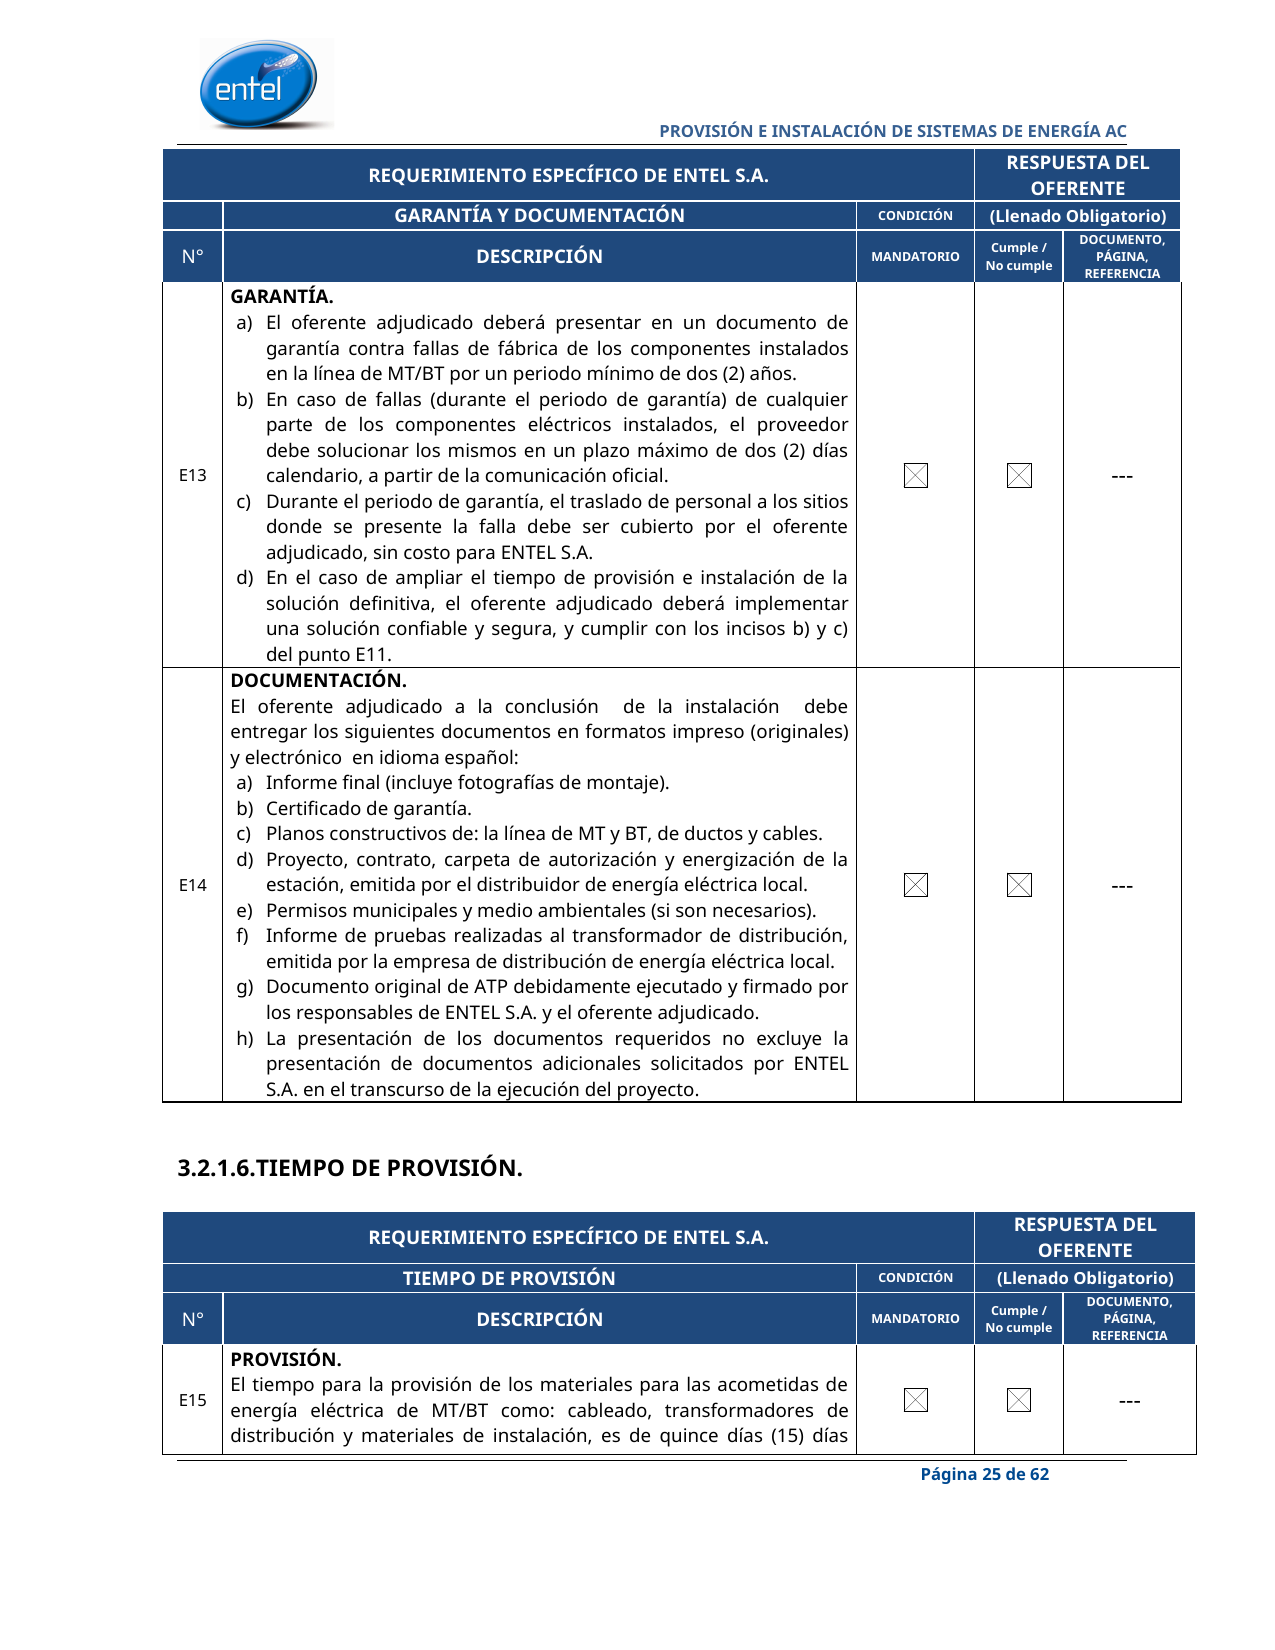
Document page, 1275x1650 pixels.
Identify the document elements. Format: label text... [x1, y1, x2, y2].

table_cell MANDATORIO [857, 231, 974, 282]
table_cell [163, 202, 222, 229]
table_cell CONDICIÓN [857, 202, 974, 229]
table_cell Cumple / No cumple [975, 1293, 1062, 1344]
table_cell E15 [163, 1346, 222, 1454]
table_cell --- [1064, 1346, 1196, 1454]
table_cell DOCUMENTO, PÁGINA, REFERENCIA [1064, 231, 1180, 282]
table_cell (Llenado Obligatorio) [975, 202, 1180, 229]
table_cell E14 [163, 668, 222, 1101]
table_cell [857, 284, 974, 667]
table_cell [857, 668, 974, 1101]
table_cell TIEMPO DE PROVISIÓN [163, 1264, 856, 1292]
table_cell GARANTÍA Y DOCUMENTACIÓN [224, 202, 856, 229]
table_cell GARANTÍA. El oferente adjudicado deberá presentar en un documento de garantía contra fallas de fábrica de los componentes instalados en la línea de MT/BT por un periodo mínimo de dos (2) años. En caso de fallas (durante el periodo de garantía) de cualquier parte de los componentes eléctricos instalados, el proveedor debe solucionar los mismos en un plazo máximo de dos (2) días calendario, a partir de la comunicación oficial. Durante el periodo de garantía, el traslado de personal a los sitios donde se presente la falla debe ser cubierto por el oferente adjudicado, sin costo para ENTEL S.A. En el caso de ampliar el tiempo de provisión e instalación de la solución definitiva, el oferente adjudicado deberá implementar una solución confiable y segura, y cumplir con los incisos b) y c) del punto E11. [223, 284, 856, 667]
table_cell [975, 284, 1063, 667]
table_cell [857, 1346, 974, 1454]
picture [199, 38, 335, 130]
table_cell DOCUMENTACIÓN. El oferente adjudicado a la conclusión de la instalación debe entregar los siguientes documentos en formatos impreso (originales) y electrónico en idioma español: Informe final (incluye fotografías de montaje). Certificado de garantía. Planos constructivos de: la línea de MT y BT, de ductos y cables. Proyecto, contrato, carpeta de autorización y energización de la estación, emitida por el distribuidor de energía eléctrica local. Permisos municipales y medio ambientales (si son necesarios). Informe de pruebas realizadas al transformador de distribución, emitida por la empresa de distribución de energía eléctrica local. Documento original de ATP debidamente ejecutado y firmado por los responsables de ENTEL S.A. y el oferente adjudicado. La presentación de los documentos requeridos no excluye la presentación de documentos adicionales solicitados por ENTEL S.A. en el transcurso de la ejecución del proyecto. [223, 668, 856, 1101]
table_cell [975, 668, 1063, 1101]
table_cell N° [163, 1293, 222, 1344]
table_cell E13 [163, 284, 222, 667]
table_header REQUERIMIENTO ESPECÍFICO DE ENTEL S.A. [163, 149, 974, 200]
table_cell DOCUMENTO, PÁGINA, REFERENCIA [1064, 1293, 1195, 1344]
table_cell --- [1064, 667, 1181, 1101]
table_header RESPUESTA DEL OFERENTE [975, 1212, 1195, 1263]
table_cell N° [163, 231, 222, 282]
table_header REQUERIMIENTO ESPECÍFICO DE ENTEL S.A. [163, 1212, 974, 1263]
table_cell MANDATORIO [857, 1293, 974, 1344]
text 3.2.1.6.TIEMPO DE PROVISIÓN. [177, 1151, 1127, 1183]
table_cell --- [1064, 284, 1181, 667]
table_cell CONDICIÓN [857, 1264, 974, 1292]
table_cell [975, 1346, 1063, 1454]
table_cell DESCRIPCIÓN [224, 231, 856, 282]
table_header RESPUESTA DEL OFERENTE [975, 149, 1180, 200]
table_cell DESCRIPCIÓN [224, 1293, 856, 1344]
table_cell (Llenado Obligatorio) [975, 1264, 1195, 1292]
table_cell Cumple / No cumple [975, 231, 1062, 282]
